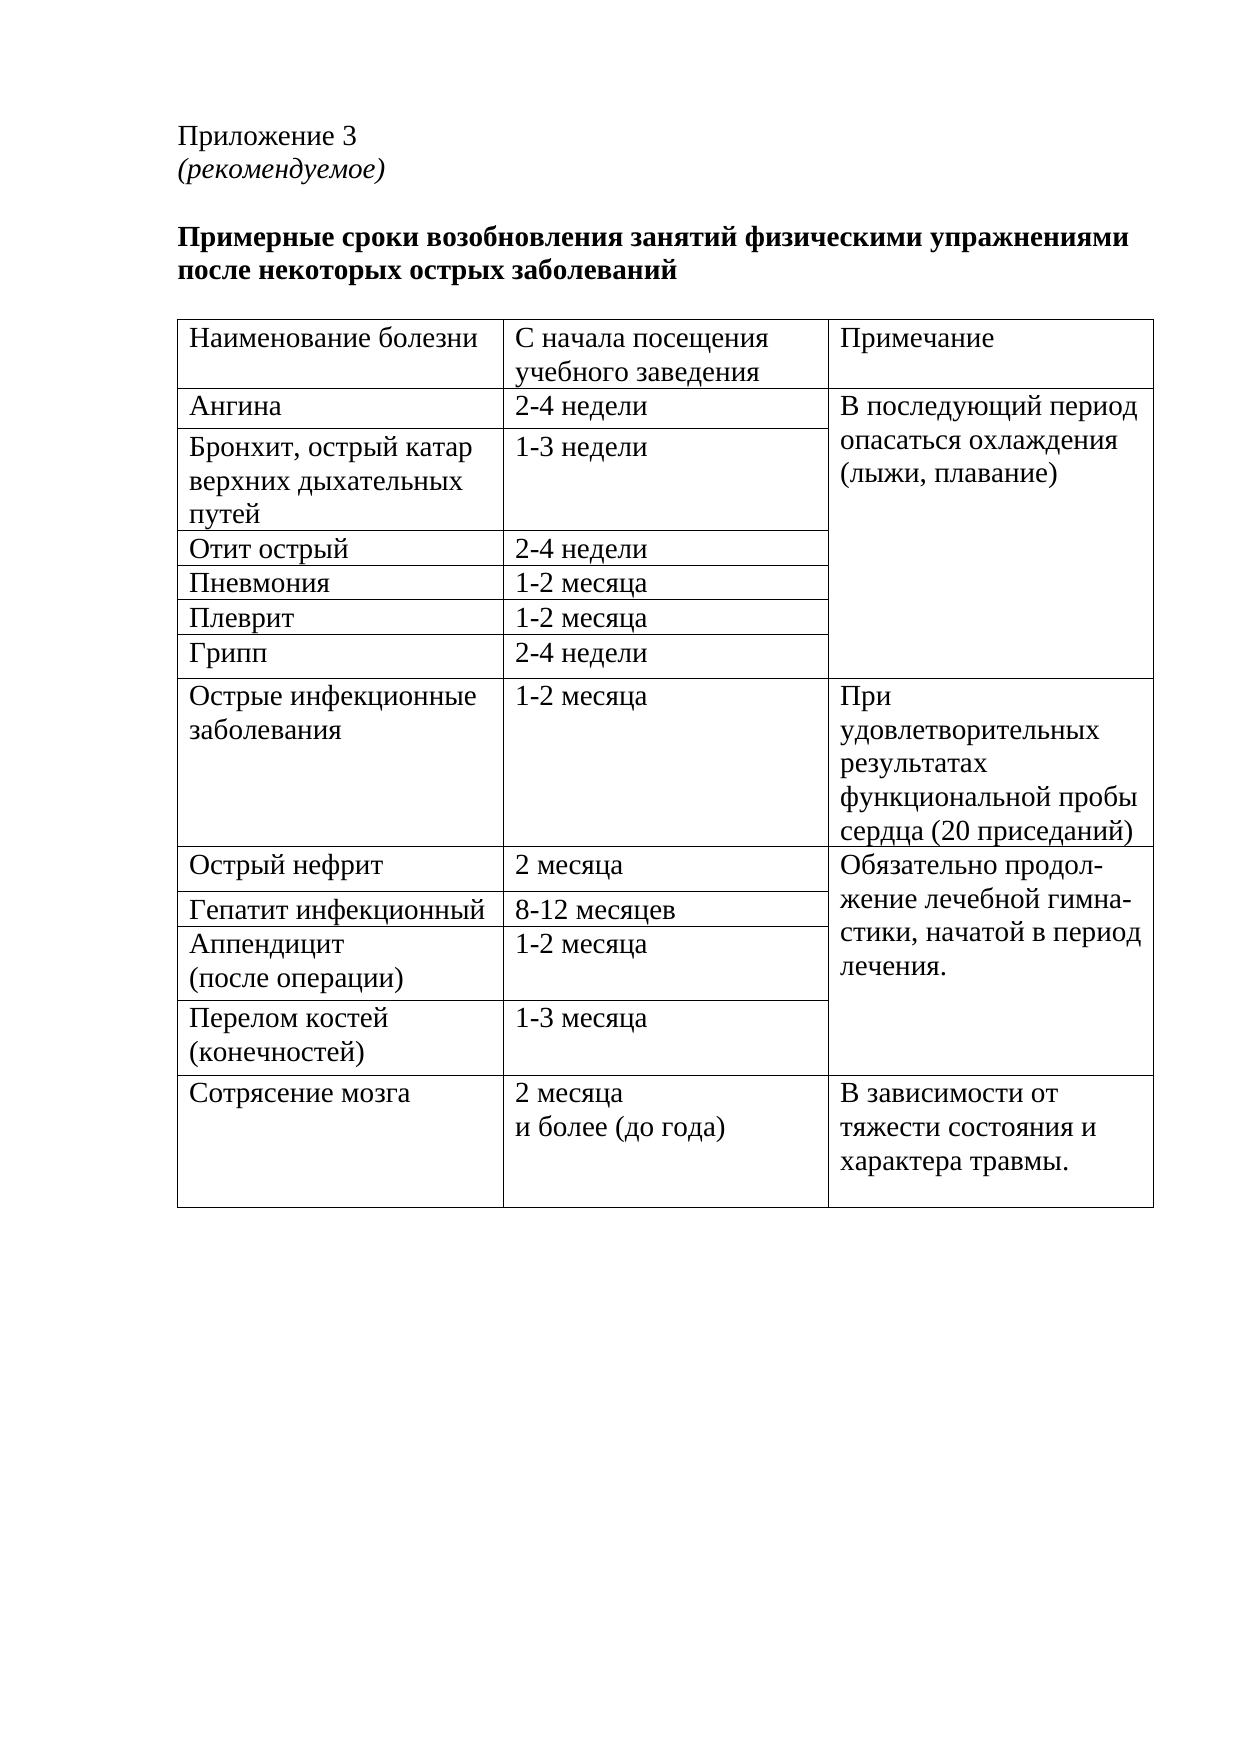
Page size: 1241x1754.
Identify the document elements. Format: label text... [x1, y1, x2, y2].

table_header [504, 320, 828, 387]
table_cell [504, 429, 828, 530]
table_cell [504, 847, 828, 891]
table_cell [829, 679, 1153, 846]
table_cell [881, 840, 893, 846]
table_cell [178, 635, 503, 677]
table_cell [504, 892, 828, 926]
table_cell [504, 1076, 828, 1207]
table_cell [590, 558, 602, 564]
text Примерные сроки возобновления занятий физическими упражнениями [177, 219, 1151, 252]
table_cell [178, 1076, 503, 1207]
text Приложение 3 [177, 118, 1151, 152]
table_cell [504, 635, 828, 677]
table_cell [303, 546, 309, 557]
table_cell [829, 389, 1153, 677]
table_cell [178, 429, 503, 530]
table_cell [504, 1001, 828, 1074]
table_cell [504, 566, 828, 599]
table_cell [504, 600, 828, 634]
text (рекомендуемое) [177, 152, 1151, 185]
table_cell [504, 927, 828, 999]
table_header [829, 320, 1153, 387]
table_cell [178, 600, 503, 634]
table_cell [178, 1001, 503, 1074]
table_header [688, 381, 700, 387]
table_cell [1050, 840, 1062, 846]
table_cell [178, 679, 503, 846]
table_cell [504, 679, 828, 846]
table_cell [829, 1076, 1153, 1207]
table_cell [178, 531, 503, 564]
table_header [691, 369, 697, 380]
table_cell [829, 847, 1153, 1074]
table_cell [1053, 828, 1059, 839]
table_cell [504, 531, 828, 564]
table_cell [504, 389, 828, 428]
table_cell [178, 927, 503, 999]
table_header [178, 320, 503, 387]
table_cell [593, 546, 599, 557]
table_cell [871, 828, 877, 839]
text после некоторых острых заболеваний [177, 252, 1151, 286]
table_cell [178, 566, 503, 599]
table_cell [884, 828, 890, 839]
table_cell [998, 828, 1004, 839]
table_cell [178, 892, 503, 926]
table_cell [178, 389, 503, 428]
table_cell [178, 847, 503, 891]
